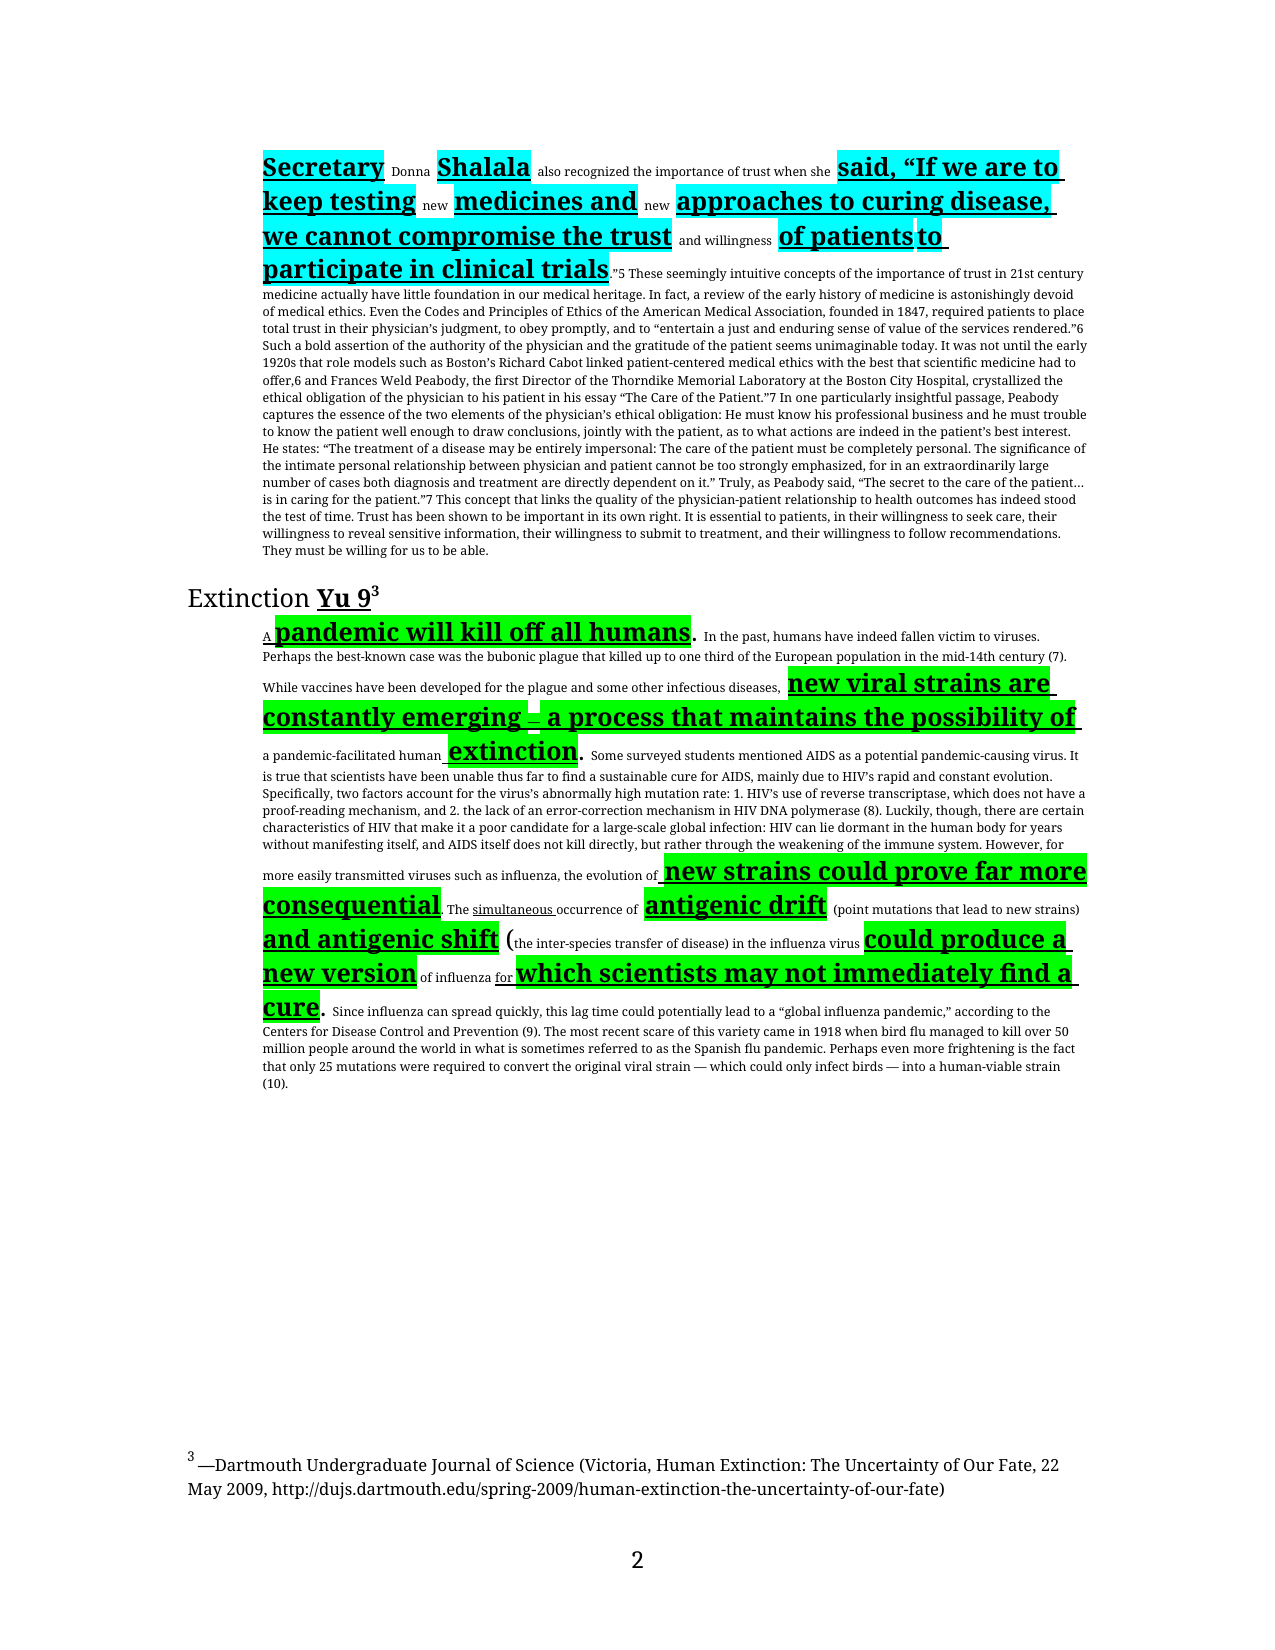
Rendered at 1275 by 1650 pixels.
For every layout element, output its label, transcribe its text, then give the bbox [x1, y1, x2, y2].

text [262, 150, 1087, 559]
text A pandemic will kill off all humans. In the past, humans have indeed fallen victim to viruses. Perhaps the best-known case was the bubonic plague that killed up to one third of the European population in the mid-14th century (7). While vaccines have been developed for the plague and some other infectious diseases, new viral strains are constantly emerging — a process that maintains the possibility of a pandemic-facilitated human extinction. Some surveyed students mentioned AIDS as a potential pandemic-causing virus. It is true that scientists have been unable thus far to find a sustainable cure for AIDS, mainly due to HIV’s rapid and constant evolution. Specifically, two factors account for the virus’s abnormally high mutation rate: 1. HIV’s use of reverse transcriptase, which does not have a proof-reading mechanism, and 2. the lack of an error-correction mechanism in HIV DNA polymerase (8). Luckily, though, there are certain characteristics of HIV that make it a poor candidate for a large-scale global infection: HIV can lie dormant in the human body for years without manifesting itself, and AIDS itself does not kill directly, but rather through the weakening of the immune system. However, for more easily transmitted viruses such as influenza, the evolution of new strains could prove far more consequential. The simultaneous occurrence of antigenic drift (point mutations that lead to new strains) and antigenic shift (the inter-species transfer of disease) in the influenza virus could produce a new version of influenza for which scientists may not immediately find a cure. Since influenza can spread quickly, this lag time could potentially lead to a “global influenza pandemic,” according to the Centers for Disease Control and Prevention (9). The most recent scare of this variety came in 1918 when bird flu managed to kill over 50 million people around the world in what is sometimes referred to as the Spanish flu pandemic. Perhaps even more frightening is the fact that only 25 mutations were required to convert the original viral strain — which could only infect birds — into a human-viable strain (10). [262, 614, 1087, 1092]
subtitle Extinction Yu 9 [187, 580, 1087, 614]
